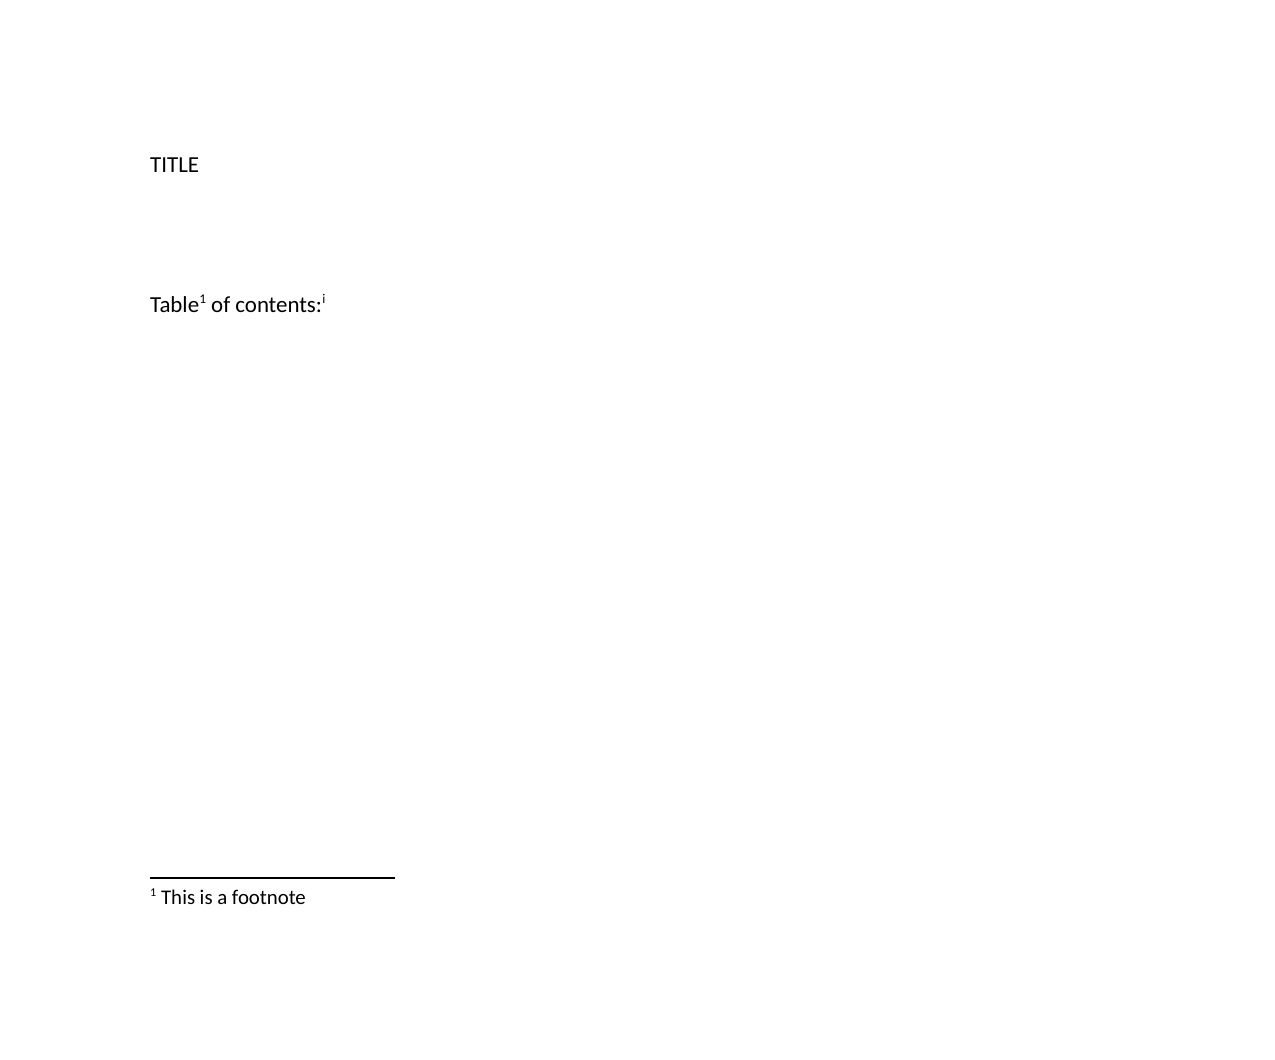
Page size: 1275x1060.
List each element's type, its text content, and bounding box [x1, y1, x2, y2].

text TITLE [150, 150, 1125, 178]
text Table of contents: [150, 291, 1125, 319]
